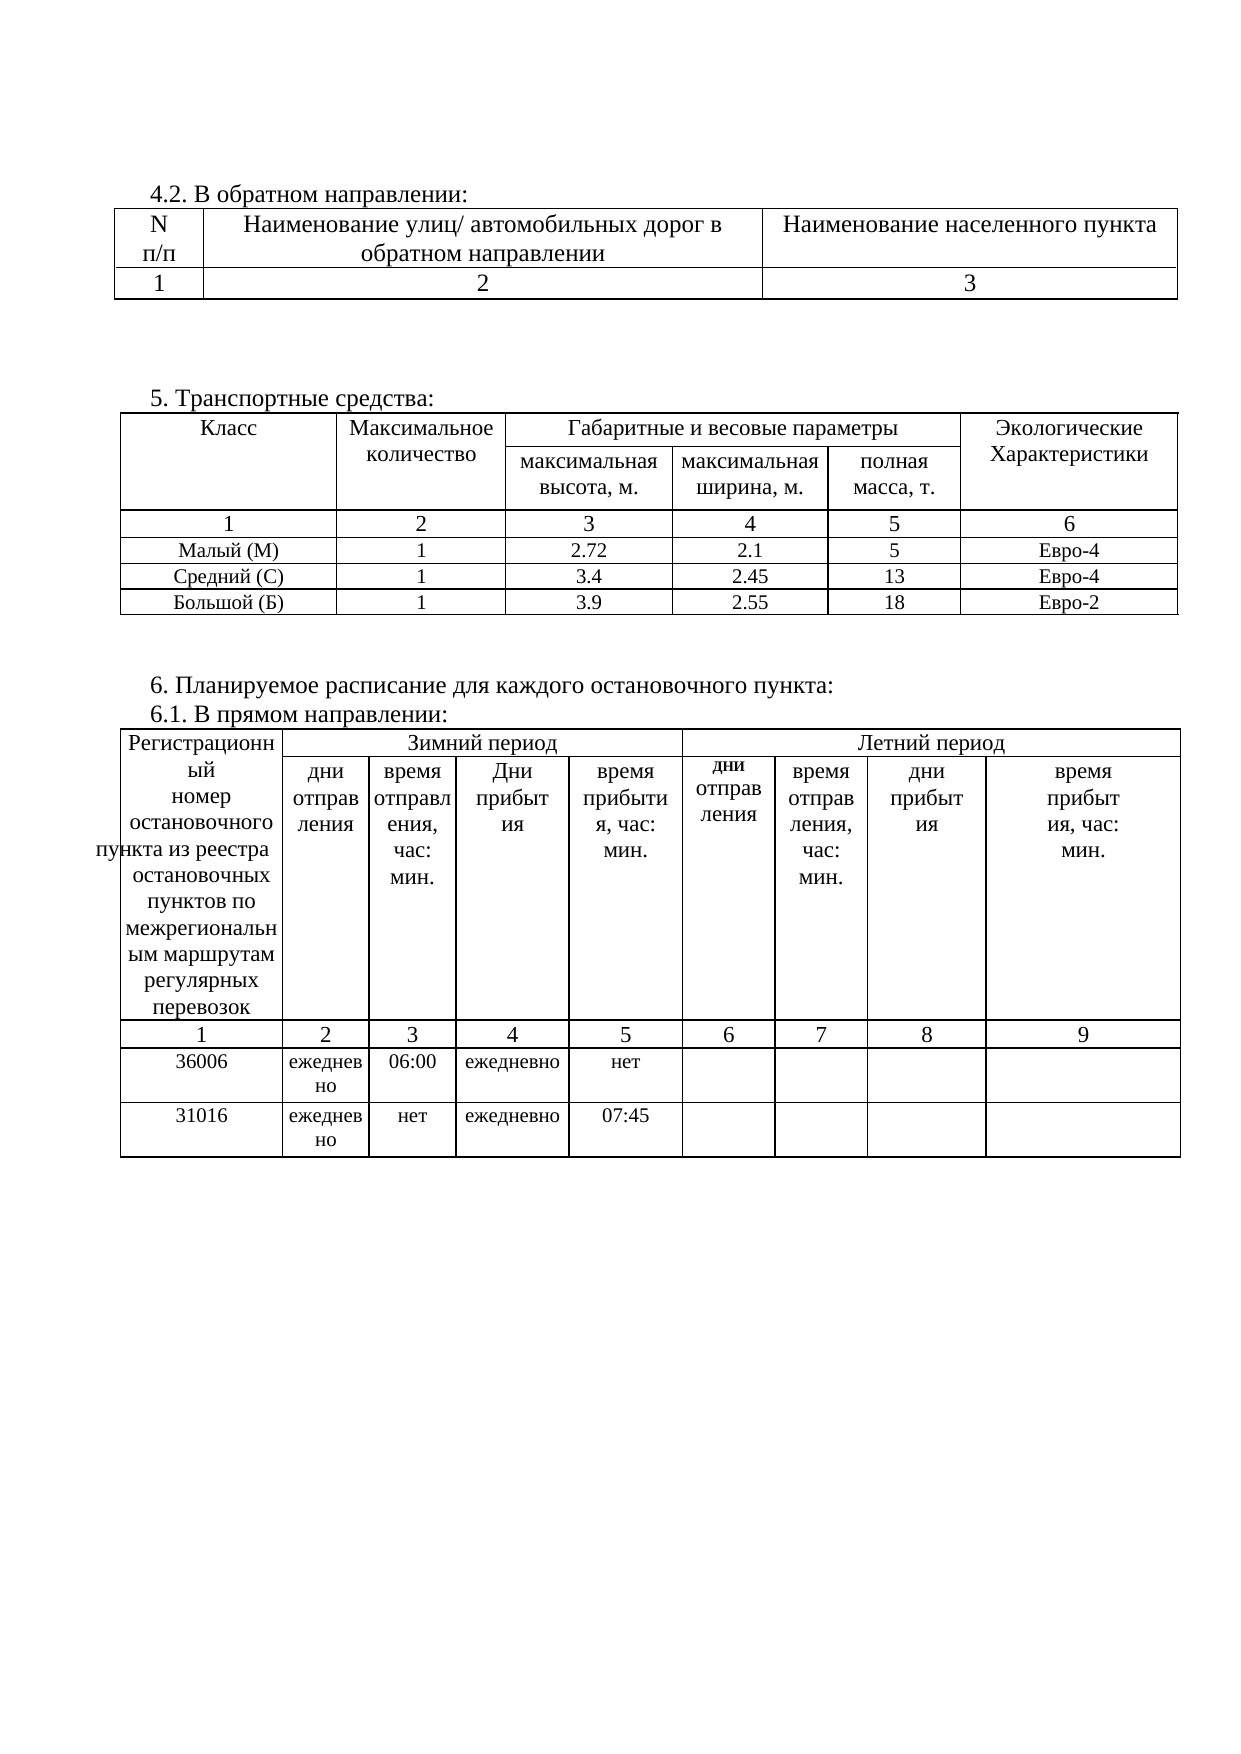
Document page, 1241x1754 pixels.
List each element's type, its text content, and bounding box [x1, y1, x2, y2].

table_cell [868, 1049, 985, 1102]
table_cell 3.9 [506, 590, 672, 614]
table_header Летний период [683, 730, 1180, 756]
table_cell 5 [829, 511, 960, 537]
table_cell 8 [868, 1021, 985, 1047]
table_cell 1 [121, 1021, 282, 1047]
table_cell 07:45 [570, 1103, 682, 1156]
table_cell 5 [829, 538, 960, 562]
table_cell время отправ ления, час: мин. [776, 757, 867, 1019]
table_header Класс [121, 414, 336, 509]
table_cell [987, 1103, 1180, 1156]
table_cell 2.45 [673, 564, 827, 588]
table_cell 31016 [121, 1103, 282, 1156]
table_cell Большой (Б) [121, 590, 336, 614]
text 6. Планируемое расписание для каждого остановочного пункта: [150, 670, 1090, 699]
table_cell 2 [337, 511, 505, 537]
table_cell 1 [337, 538, 505, 562]
table_header N п/п [115, 209, 203, 267]
table_cell 3 [370, 1021, 455, 1047]
table_cell 3 [763, 267, 1177, 298]
table_cell Средний (С) [121, 564, 336, 588]
table_cell Евро-2 [961, 590, 1177, 614]
table_cell дни прибыт ия [868, 757, 985, 1019]
table_header Зимний период [283, 730, 682, 756]
table_header Наименование улиц/ автомобильных дорог в обратном направлении [204, 209, 762, 267]
text 4.2. В обратном направлении: [150, 179, 1090, 207]
table_cell нет [570, 1049, 682, 1102]
table_cell ежедневно [457, 1049, 568, 1102]
table_cell Дни прибыт ия [457, 757, 568, 1019]
table_cell 18 [829, 590, 960, 614]
table_cell Евро-4 [961, 538, 1177, 562]
table_cell 4 [457, 1021, 568, 1047]
table_cell 3 [506, 511, 672, 537]
table_cell 6 [683, 1021, 774, 1047]
table_cell полная масса, т. [829, 447, 960, 509]
table_cell время прибыт ия, час: мин. [987, 757, 1180, 1019]
table_cell 6 [961, 511, 1177, 537]
table_cell ежедневно [283, 1103, 368, 1156]
table_cell нет [370, 1103, 455, 1156]
table_cell Малый (М) [121, 538, 336, 562]
table_cell 1 [337, 590, 505, 614]
table_cell 2.55 [673, 590, 827, 614]
table_cell [868, 1103, 985, 1156]
table_cell 1 [115, 268, 203, 298]
table_cell ежедневно [283, 1049, 368, 1102]
table_cell 5 [570, 1021, 682, 1047]
table_header Наименование населенного пункта [763, 209, 1177, 267]
table_cell время отправл ения, час: мин. [370, 757, 455, 1019]
table_cell 3.4 [506, 564, 672, 588]
table_cell [683, 1049, 774, 1102]
table_cell 13 [829, 564, 960, 588]
table_cell 36006 [121, 1049, 282, 1102]
table_cell 1 [337, 564, 505, 588]
table_cell [776, 1049, 867, 1102]
table_cell 06:00 [370, 1049, 455, 1102]
table_cell 2 [283, 1021, 368, 1047]
table_header Максимальное количество [337, 414, 505, 509]
table_cell максимальная ширина, м. [673, 447, 827, 509]
table_cell максимальная высота, м. [506, 447, 672, 509]
table_header Габаритные и весовые параметры [506, 414, 960, 446]
table_header Экологические Характеристики [961, 414, 1177, 509]
table_cell 4 [673, 511, 827, 537]
table_cell 2.72 [506, 538, 672, 562]
table_cell 1 [121, 511, 336, 537]
table_cell Евро-4 [961, 564, 1177, 588]
table_cell 9 [987, 1021, 1180, 1047]
table_cell ДНИ отправ ления [683, 757, 774, 1019]
table_cell 2 [204, 268, 762, 298]
table_header Регистрационный номер остановочного пункта из реестра остановочных пунктов по межрегиональным маршрутам регулярных перевозок [121, 730, 282, 1019]
table_cell [987, 1049, 1180, 1102]
text 6.1. В прямом направлении: [150, 699, 1090, 728]
table_cell дни отправ ления [283, 757, 368, 1019]
table_cell [776, 1103, 867, 1156]
text 5. Транспортные средства: [150, 383, 1090, 412]
table_cell ежедневно [457, 1103, 568, 1156]
table_cell 7 [776, 1021, 867, 1047]
table_cell 2.1 [673, 538, 827, 562]
table_cell [683, 1103, 774, 1156]
table_cell время прибыти я, час: мин. [570, 757, 682, 1019]
